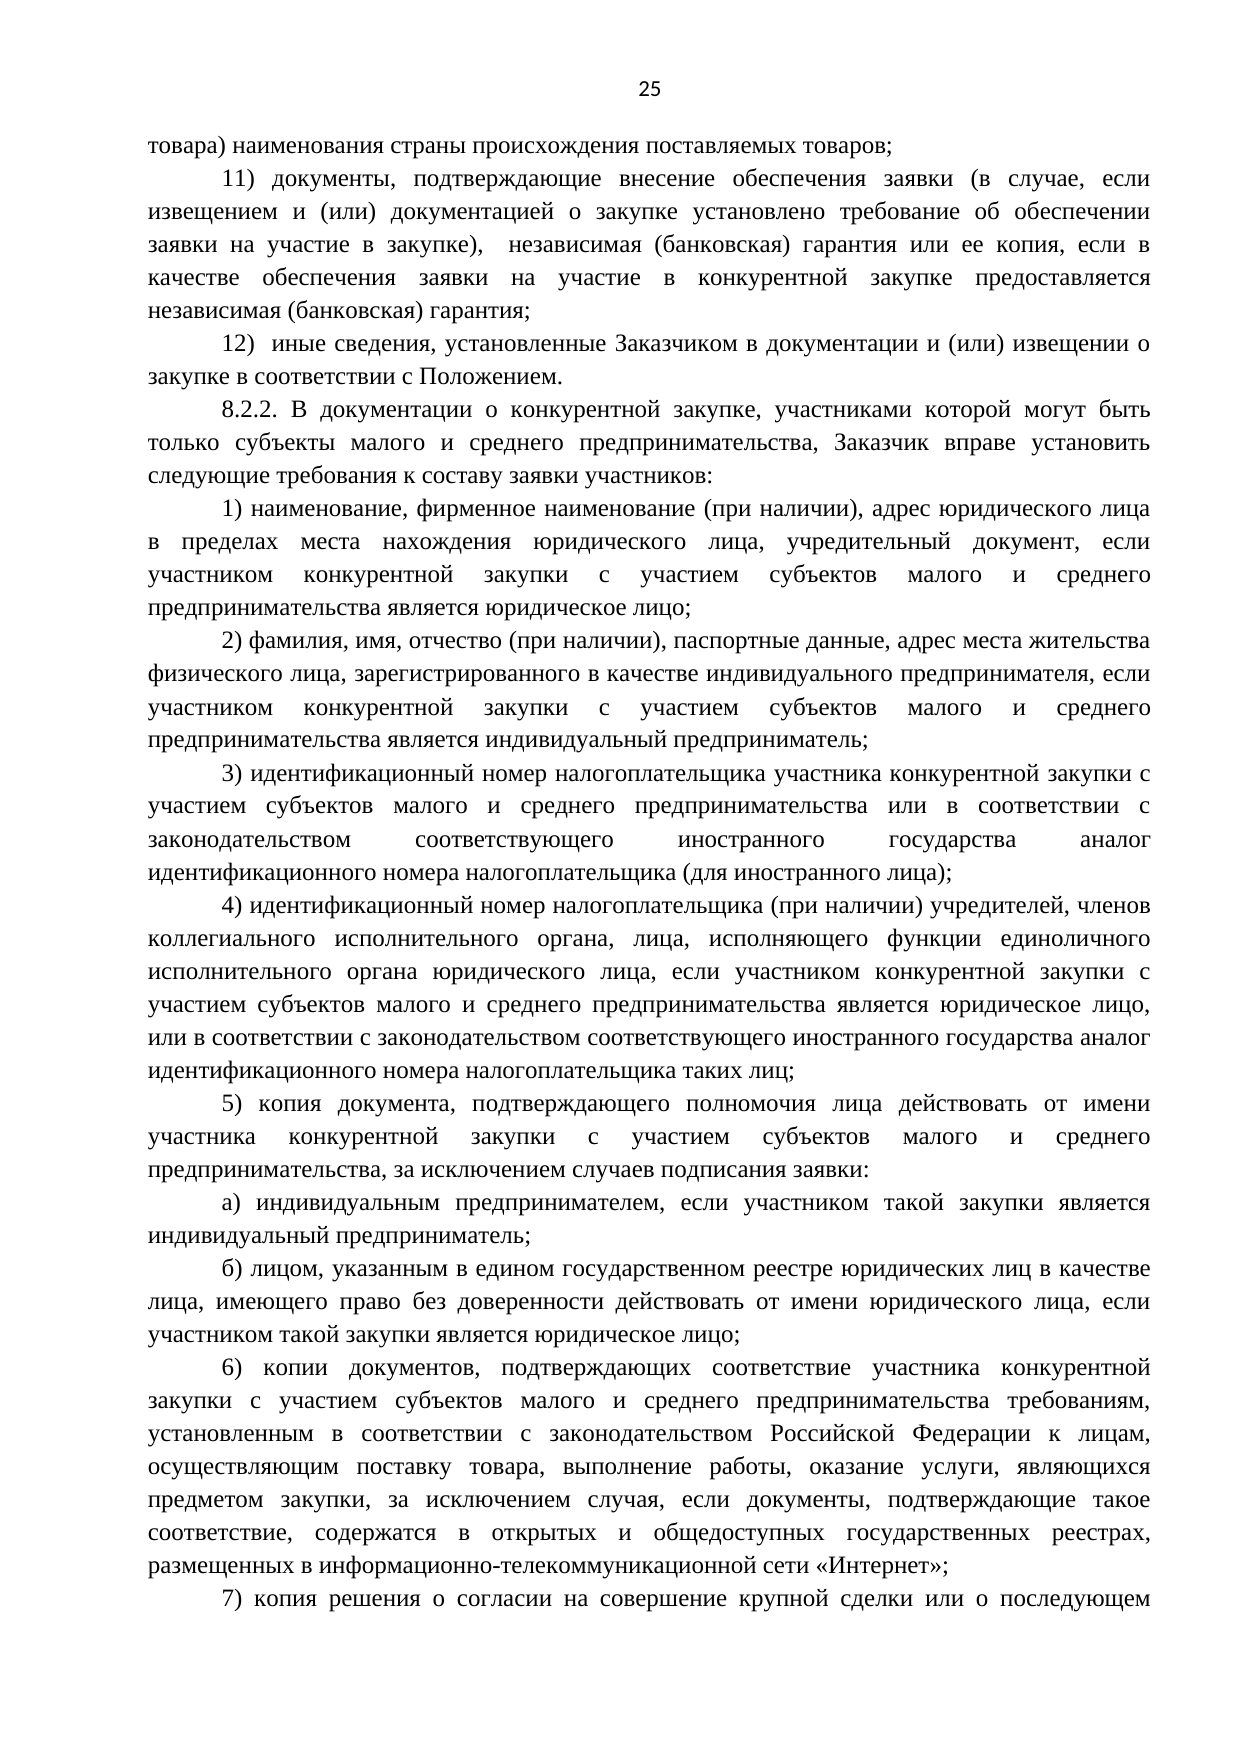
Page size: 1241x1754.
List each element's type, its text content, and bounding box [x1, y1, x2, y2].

text 4) идентификационный номер налогоплательщика (при наличии) учредителей, членов коллегиального исполнительного органа, лица, исполняющего функции единоличного исполнительного органа юридического лица, если участником конкурентной закупки с участием субъектов малого и среднего предпринимательства является юридическое лицо, или в соответствии с законодательством соответствующего иностранного государства аналог идентификационного номера налогоплательщика таких лиц; [148, 890, 1152, 1083]
text б) лицом, указанным в едином государственном реестре юридических лиц в качестве лица, имеющего право без доверенности действовать от имени юридического лица, если участником такой закупки является юридическое лицо; [148, 1253, 1152, 1348]
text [148, 130, 1152, 159]
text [148, 1583, 1152, 1612]
text 8.2.2. В документации о конкурентной закупке, участниками которой могут быть только субъекты малого и среднего предпринимательства, Заказчик вправе установить следующие требования к составу заявки участников: [148, 394, 1152, 489]
text 2) фамилия, имя, отчество (при наличии), паспортные данные, адрес места жительства физического лица, зарегистрированного в качестве индивидуального предпринимателя, если участником конкурентной закупки с участием субъектов малого и среднего предпринимательства является индивидуальный предприниматель; [148, 626, 1152, 753]
text 11) документы, подтверждающие внесение обеспечения заявки (в случае, если извещением и (или) документацией о закупке установлено требование об обеспечении заявки на участие в закупке), независимая (банковская) гарантия или ее копия, если в качестве обеспечения заявки на участие в конкурентной закупке предоставляется независимая (банковская) гарантия; [148, 163, 1152, 324]
text 1) наименование, фирменное наименование (при наличии), адрес юридического лица в пределах места нахождения юридического лица, учредительный документ, если участником конкурентной закупки с участием субъектов малого и среднего предпринимательства является юридическое лицо; [148, 493, 1152, 621]
text 6) копии документов, подтверждающих соответствие участника конкурентной закупки с участием субъектов малого и среднего предпринимательства требованиям, установленным в соответствии с законодательством Российской Федерации к лицам, осуществляющим поставку товара, выполнение работы, оказание услуги, являющихся предметом закупки, за исключением случая, если документы, подтверждающие такое соответствие, содержатся в открытых и общедоступных государственных реестрах, размещенных в информационно-телекоммуникационной сети «Интернет»; [148, 1352, 1152, 1579]
text а) индивидуальным предпринимателем, если участником такой закупки является индивидуальный предприниматель; [148, 1187, 1152, 1249]
text 5) копия документа, подтверждающего полномочия лица действовать от имени участника конкурентной закупки с участием субъектов малого и среднего предпринимательства, за исключением случаев подписания заявки: [148, 1088, 1152, 1183]
text 12) иные сведения, установленные Заказчиком в документации и (или) извещении о закупке в соответствии с Положением. [148, 328, 1152, 390]
text 3) идентификационный номер налогоплательщика участника конкурентной закупки с участием субъектов малого и среднего предпринимательства или в соответствии с законодательством соответствующего иностранного государства аналог идентификационного номера налогоплательщика (для иностранного лица); [148, 758, 1152, 885]
